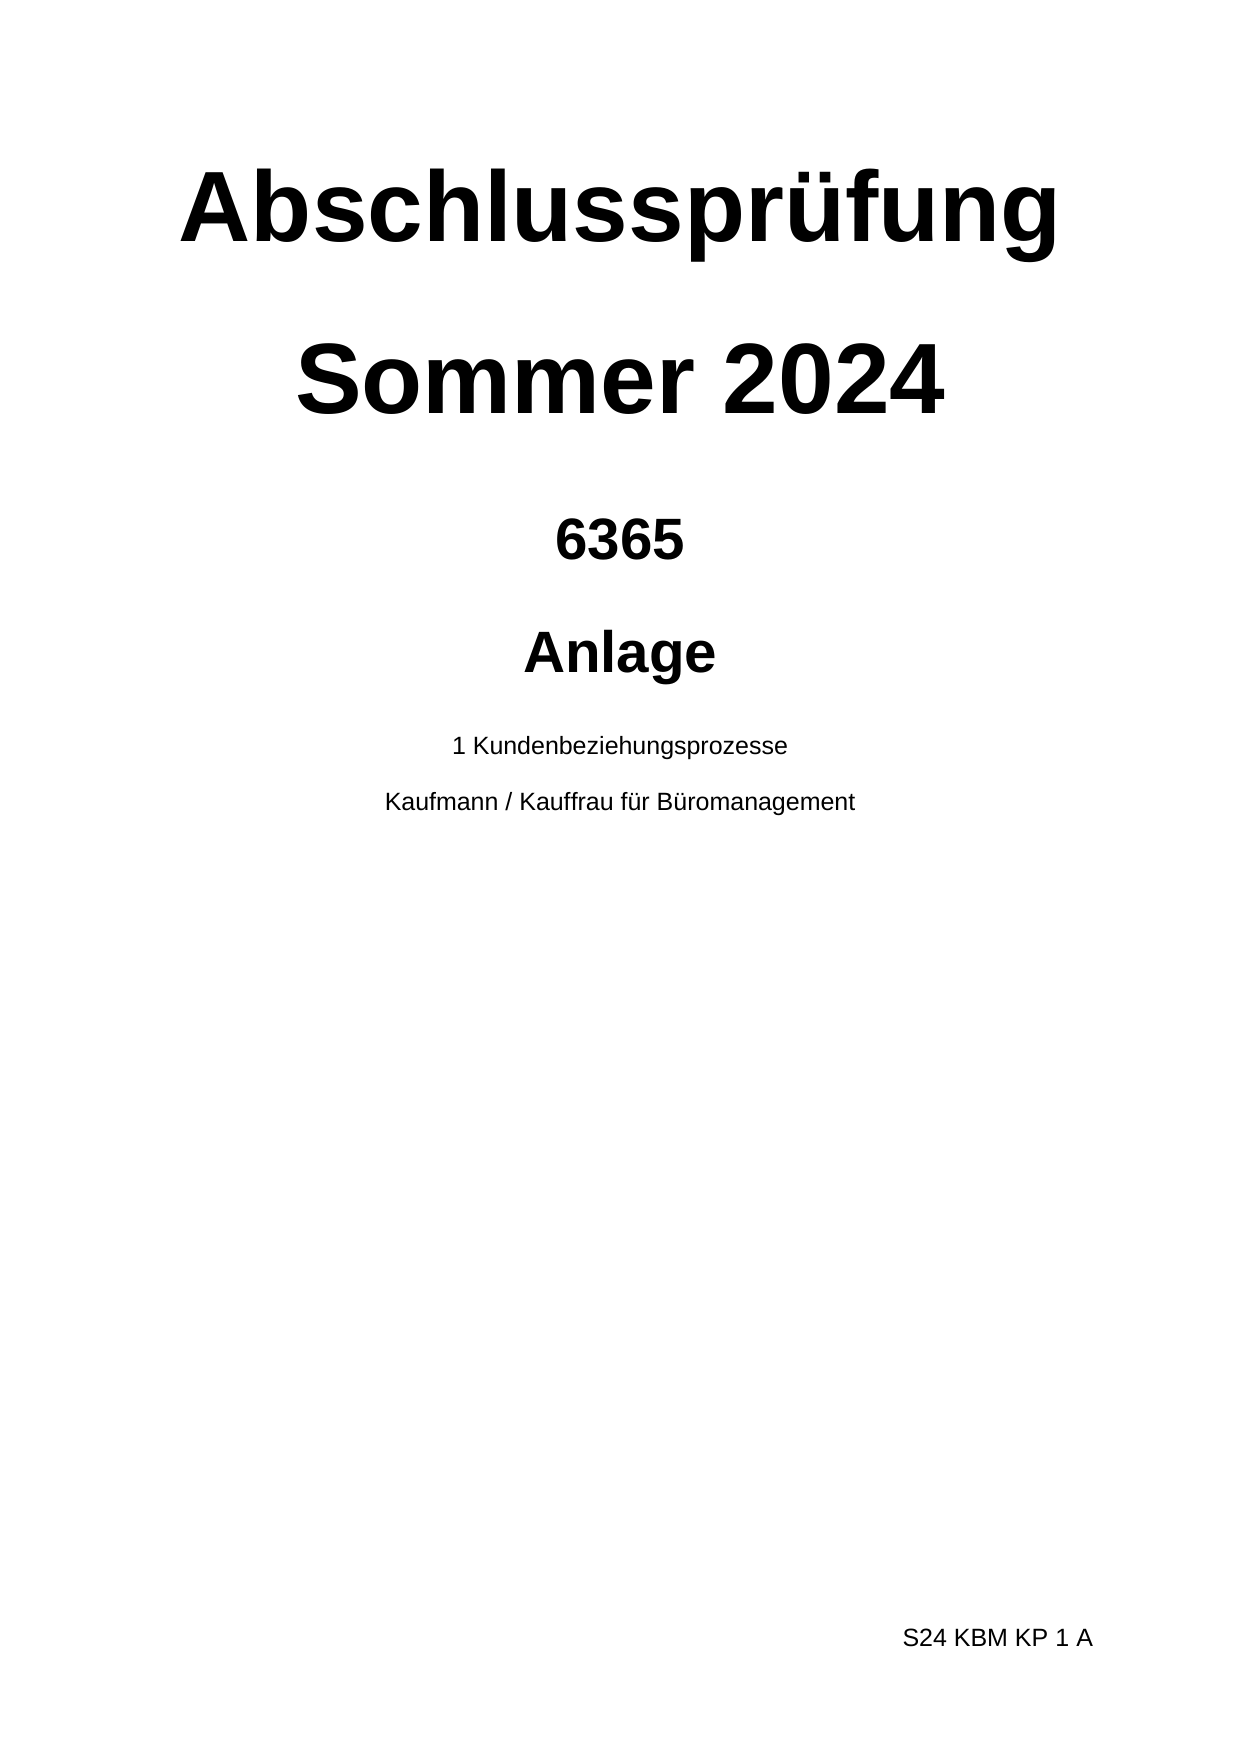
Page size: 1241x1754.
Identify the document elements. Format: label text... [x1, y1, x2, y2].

text Abschlussprüfung Sommer 2024 [148, 148, 1093, 435]
text Anlage [148, 618, 1093, 685]
text Kaufmann / Kauffrau für Büromanagement [148, 787, 1093, 816]
text 6365 [148, 505, 1093, 572]
text 1 Kundenbeziehungsprozesse [148, 731, 1093, 760]
